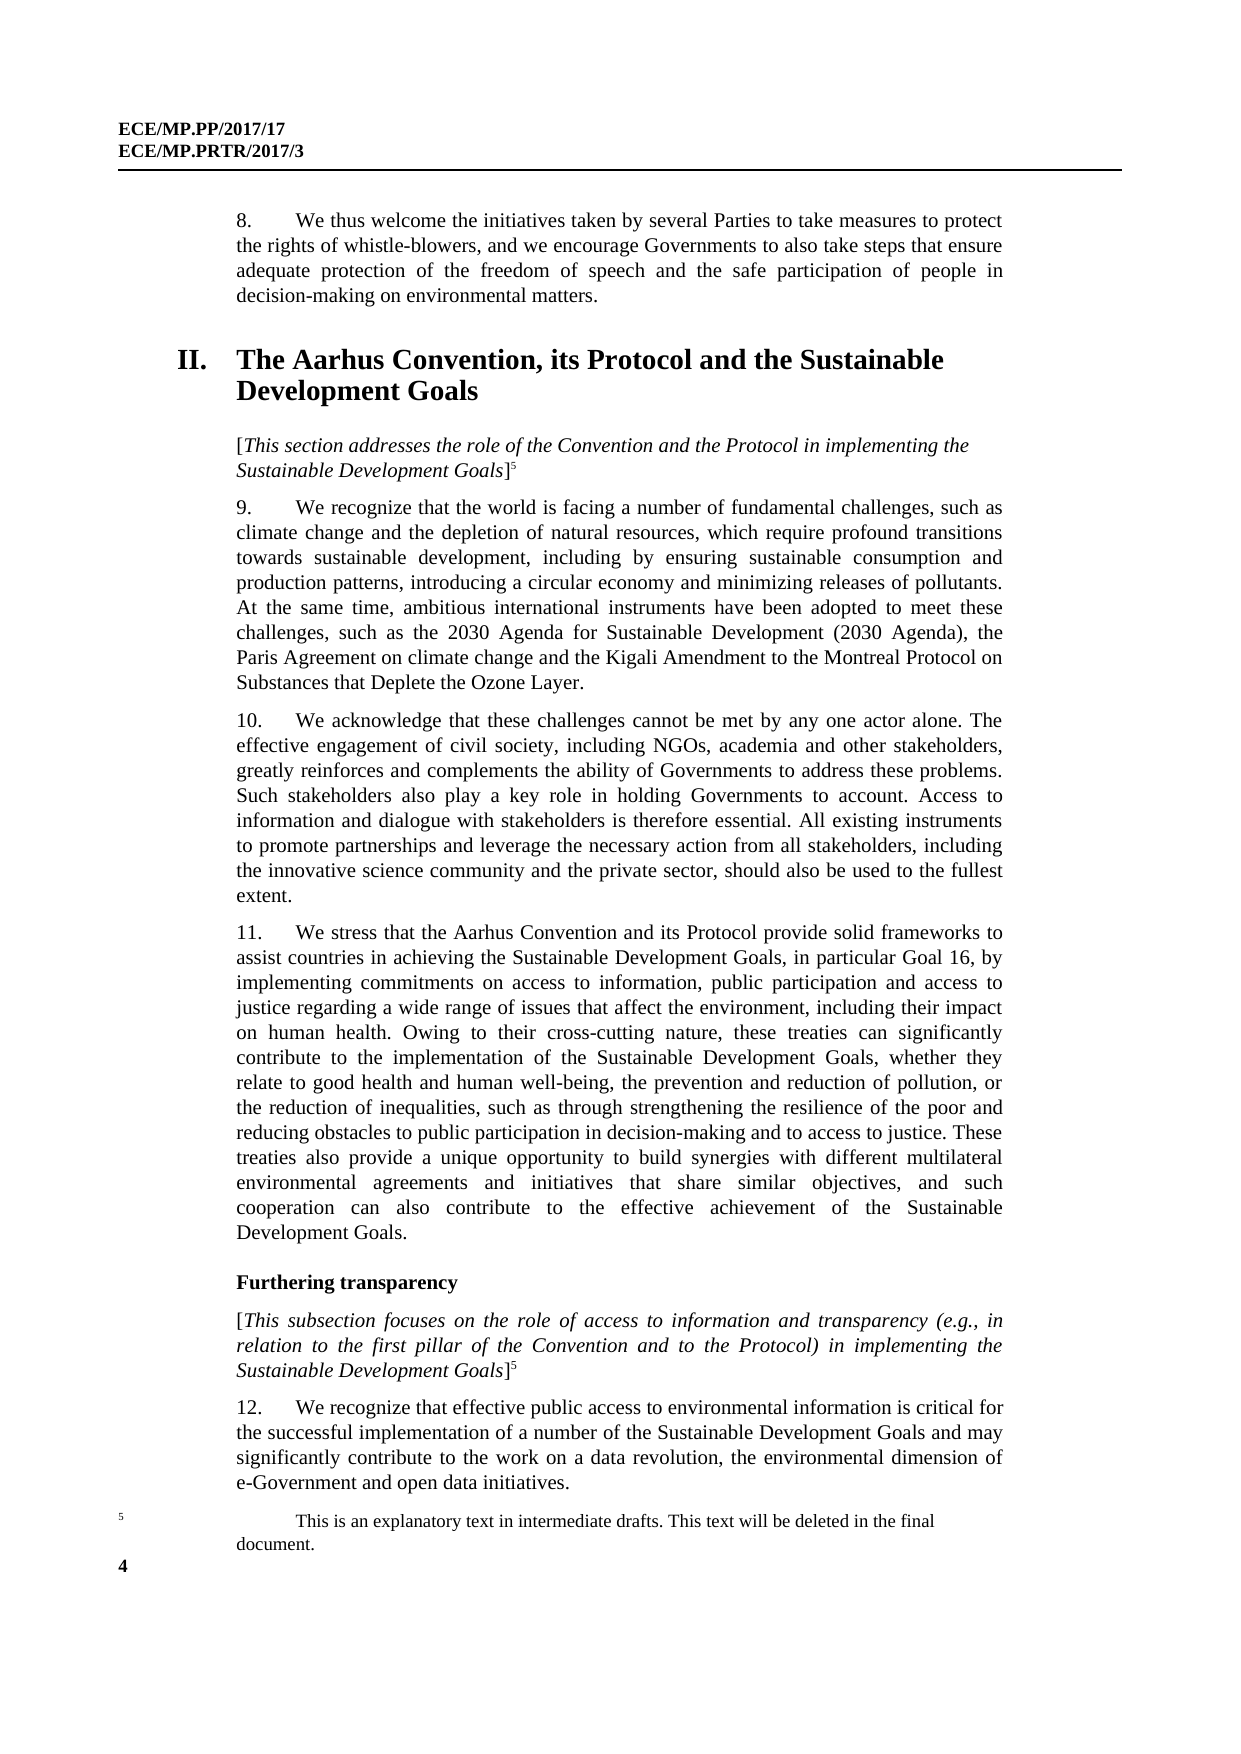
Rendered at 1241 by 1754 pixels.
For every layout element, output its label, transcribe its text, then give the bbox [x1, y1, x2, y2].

text II. The Aarhus Convention, its Protocol and the Sustainable Development Goals [118, 344, 1004, 407]
text 10. We acknowledge that these challenges cannot be met by any one actor alone. The effective engagement of civil society, including NGOs, academia and other stakeholders, greatly reinforces and complements the ability of Governments to address these problems. Such stakeholders also play a key role in holding Governments to account. Access to information and dialogue with stakeholders is therefore essential. All existing instruments to promote partnerships and leverage the necessary action from all stakeholders, including the innovative science community and the private sector, should also be used to the fullest extent. [236, 707, 1004, 907]
text [This subsection focuses on the role of access to information and transparency (e.g., in relation to the first pillar of the Convention and to the Protocol) in implementing the Sustainable Development Goals]5 [236, 1307, 1004, 1382]
text Furthering transparency [118, 1269, 1004, 1294]
text 11. We stress that the Aarhus Convention and its Protocol provide solid frameworks to assist countries in achieving the Sustainable Development Goals, in particular Goal 16, by implementing commitments on access to information, public participation and access to justice regarding a wide range of issues that affect the environment, including their impact on human health. Owing to their cross-cutting nature, these treaties can significantly contribute to the implementation of the Sustainable Development Goals, whether they relate to good health and human well-being, the prevention and reduction of pollution, or the reduction of inequalities, such as through strengthening the resilience of the poor and reducing obstacles to public participation in decision-making and to access to justice. These treaties also provide a unique opportunity to build synergies with different multilateral environmental agreements and initiatives that share similar objectives, and such cooperation can also contribute to the effective achievement of the Sustainable Development Goals. [236, 919, 1004, 1244]
text [This section addresses the role of the Convention and the Protocol in implementing the Sustainable Development Goals] [236, 432, 1004, 482]
text 9. We recognize that the world is facing a number of fundamental challenges, such as climate change and the depletion of natural resources, which require profound transitions towards sustainable development, including by ensuring sustainable consumption and production patterns, introducing a circular economy and minimizing releases of pollutants. At the same time, ambitious international instruments have been adopted to meet these challenges, such as the 2030 Agenda for Sustainable Development (2030 Agenda), the Paris Agreement on climate change and the Kigali Amendment to the Montreal Protocol on Substances that Deplete the Ozone Layer. [236, 494, 1004, 694]
text 12. We recognize that effective public access to environmental information is critical for the successful implementation of a number of the Sustainable Development Goals and may significantly contribute to the work on a data revolution, the environmental dimension of e-Government and open data initiatives. [236, 1394, 1004, 1494]
text 8. We thus welcome the initiatives taken by several Parties to take measures to protect the rights of whistle-blowers, and we encourage Governments to also take steps that ensure adequate protection of the freedom of speech and the safe participation of people in decision-making on environmental matters. [236, 207, 1004, 307]
